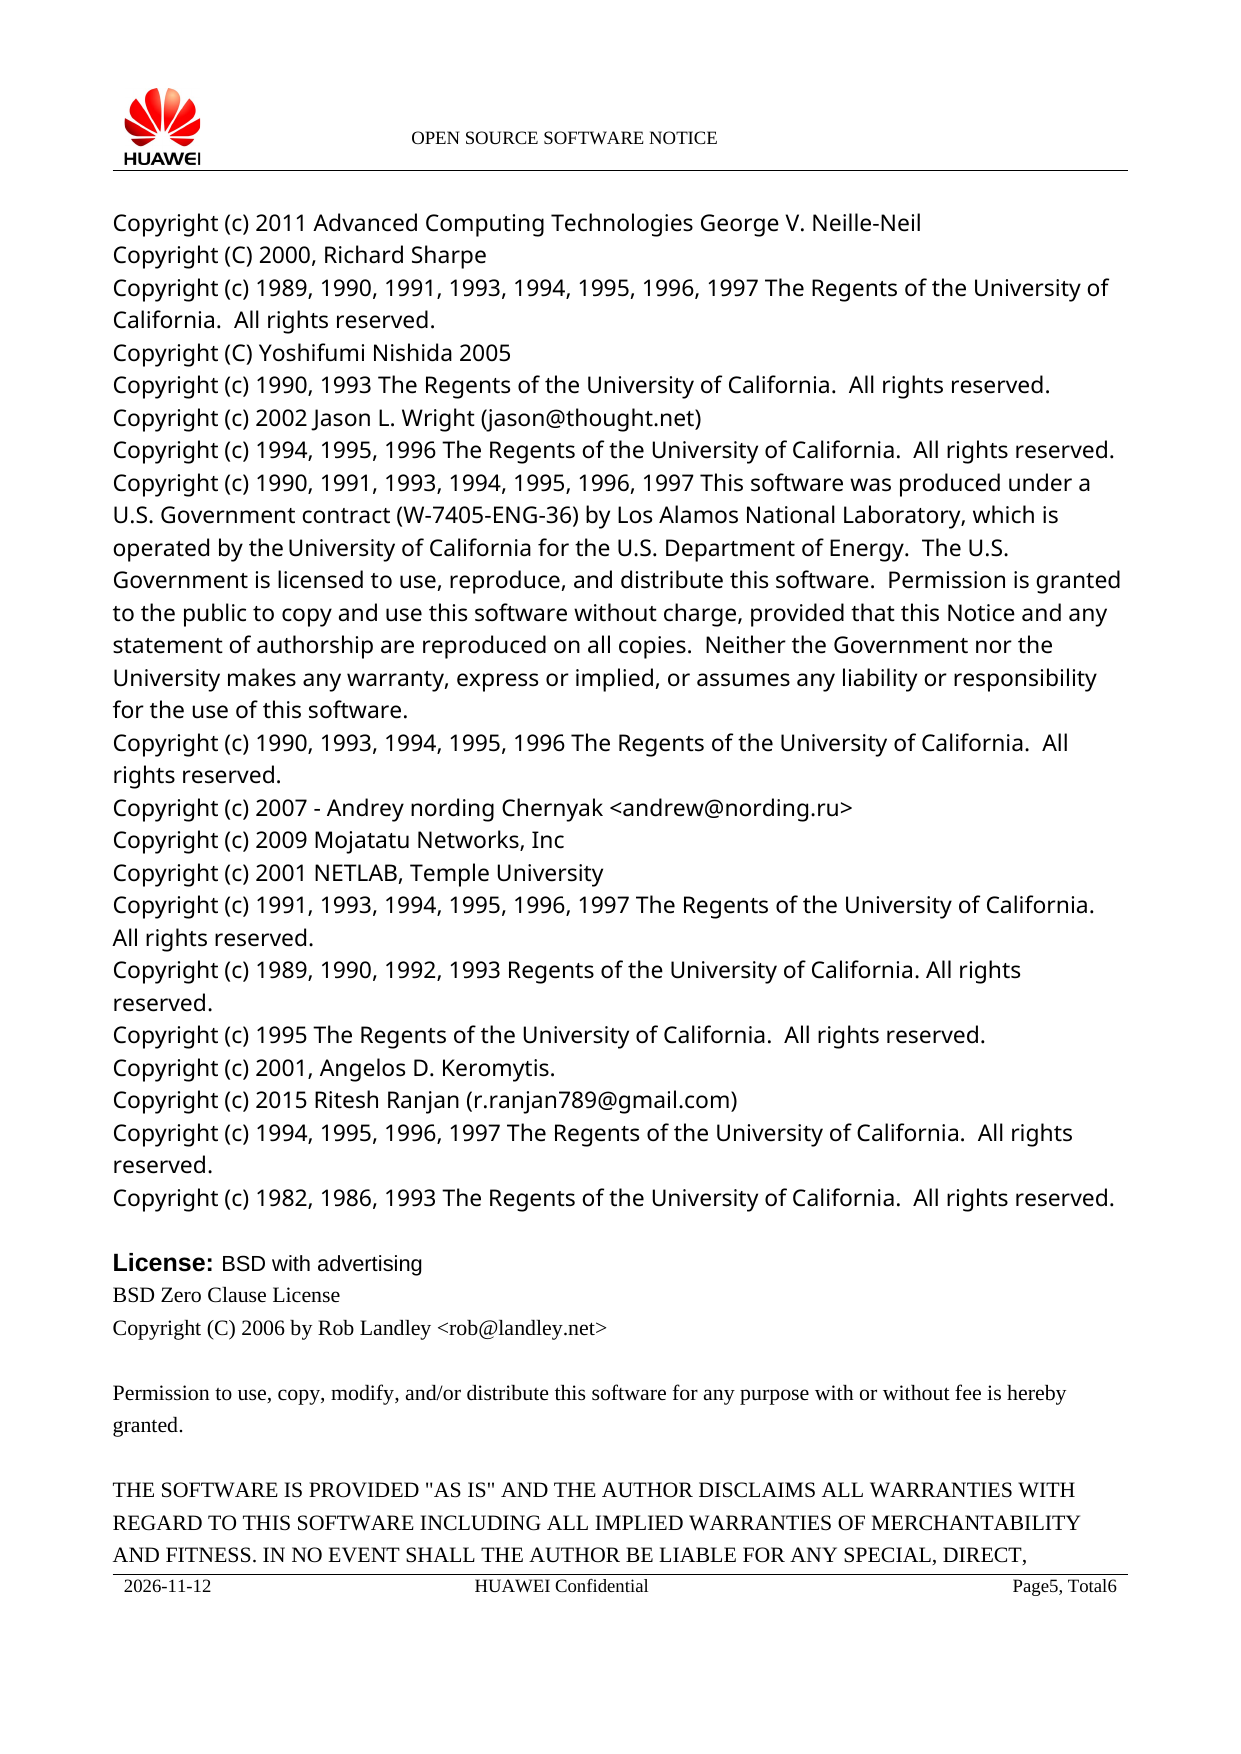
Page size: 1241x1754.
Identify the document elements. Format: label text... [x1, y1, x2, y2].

text License: BSD with advertising [112, 1246, 1128, 1279]
picture [124, 88, 201, 165]
